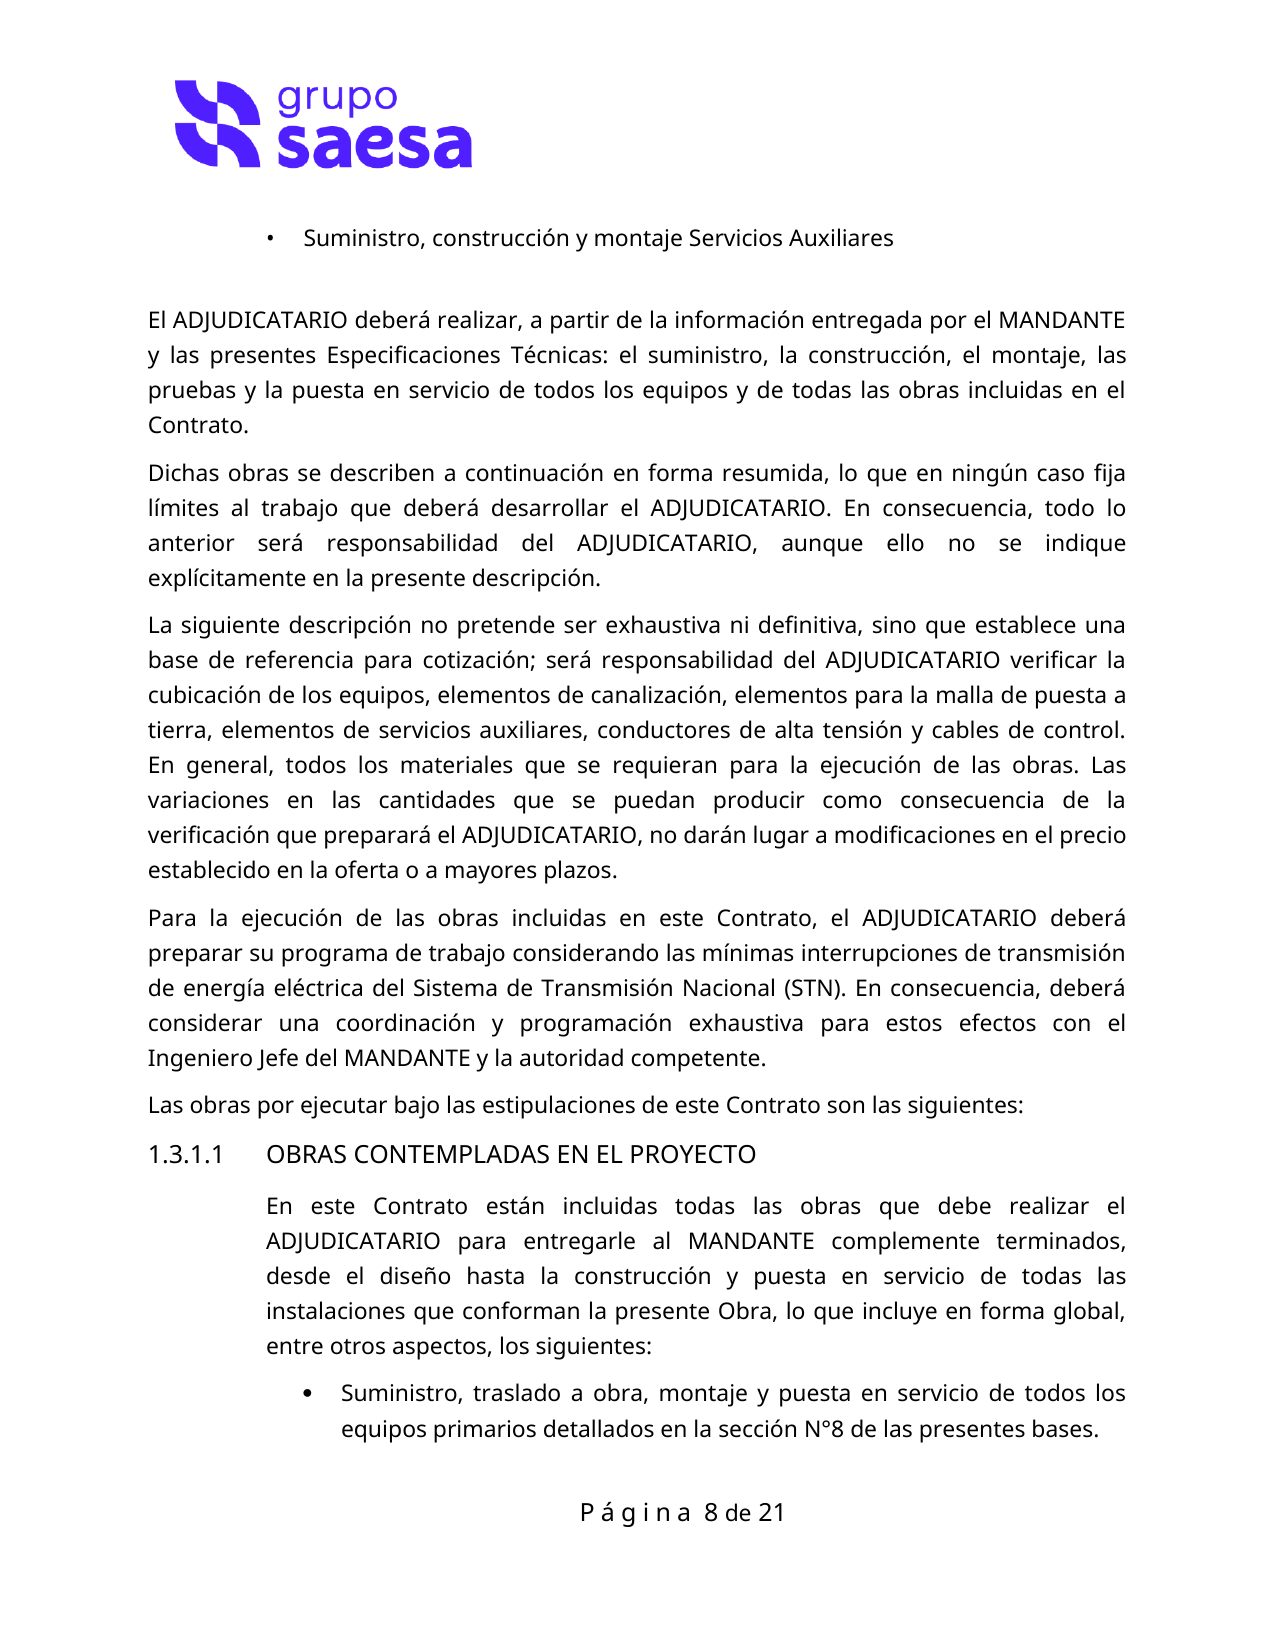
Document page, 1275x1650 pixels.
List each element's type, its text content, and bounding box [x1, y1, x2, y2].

text En este Contrato están incluidas todas las obras que debe realizar el ADJUDICATARIO para entregarle al MANDANTE complemente terminados, desde el diseño hasta la construcción y puesta en servicio de todas las instalaciones que conforman la presente Obra, lo que incluye en forma global, entre otros aspectos, los siguientes: [266, 1190, 1127, 1361]
list Suministro, traslado a obra, montaje y puesta en servicio de todos los equipos primarios detallados en la sección N°8 de las presentes bases. [303, 1377, 1127, 1444]
subtitle OBRAS CONTEMPLADAS EN EL PROYECTO [148, 1136, 1127, 1171]
text El ADJUDICATARIO deberá realizar, a partir de la información entregada por el MANDANTE y las presentes Especificaciones Técnicas: el suministro, la construcción, el montaje, las pruebas y la puesta en servicio de todos los equipos y de todas las obras incluidas en el Contrato. [148, 304, 1127, 440]
text Dichas obras se describen a continuación en forma resumida, lo que en ningún caso fija límites al trabajo que deberá desarrollar el ADJUDICATARIO. En consecuencia, todo lo anterior será responsabilidad del ADJUDICATARIO, aunque ello no se indique explícitamente en la presente descripción. [148, 456, 1127, 593]
text Para la ejecución de las obras incluidas en este Contrato, el ADJUDICATARIO deberá preparar su programa de trabajo considerando las mínimas interrupciones de transmisión de energía eléctrica del Sistema de Transmisión Nacional (STN). En consecuencia, deberá considerar una coordinación y programación exhaustiva para estos efectos con el Ingeniero Jefe del MANDANTE y la autoridad competente. [148, 901, 1127, 1073]
list Suministro, construcción y montaje Servicios Auxiliares [266, 221, 1127, 253]
text Las obras por ejecutar bajo las estipulaciones de este Contrato son las siguientes: [148, 1089, 1127, 1120]
text La siguiente descripción no pretende ser exhaustiva ni definitiva, sino que establece una base de referencia para cotización; será responsabilidad del ADJUDICATARIO verificar la cubicación de los equipos, elementos de canalización, elementos para la malla de puesta a tierra, elementos de servicios auxiliares, conductores de alta tensión y cables de control. En general, todos los materiales que se requieran para la ejecución de las obras. Las variaciones en las cantidades que se puedan producir como consecuencia de la verificación que preparará el ADJUDICATARIO, no darán lugar a modificaciones en el precio establecido en la oferta o a mayores plazos. [148, 609, 1127, 885]
